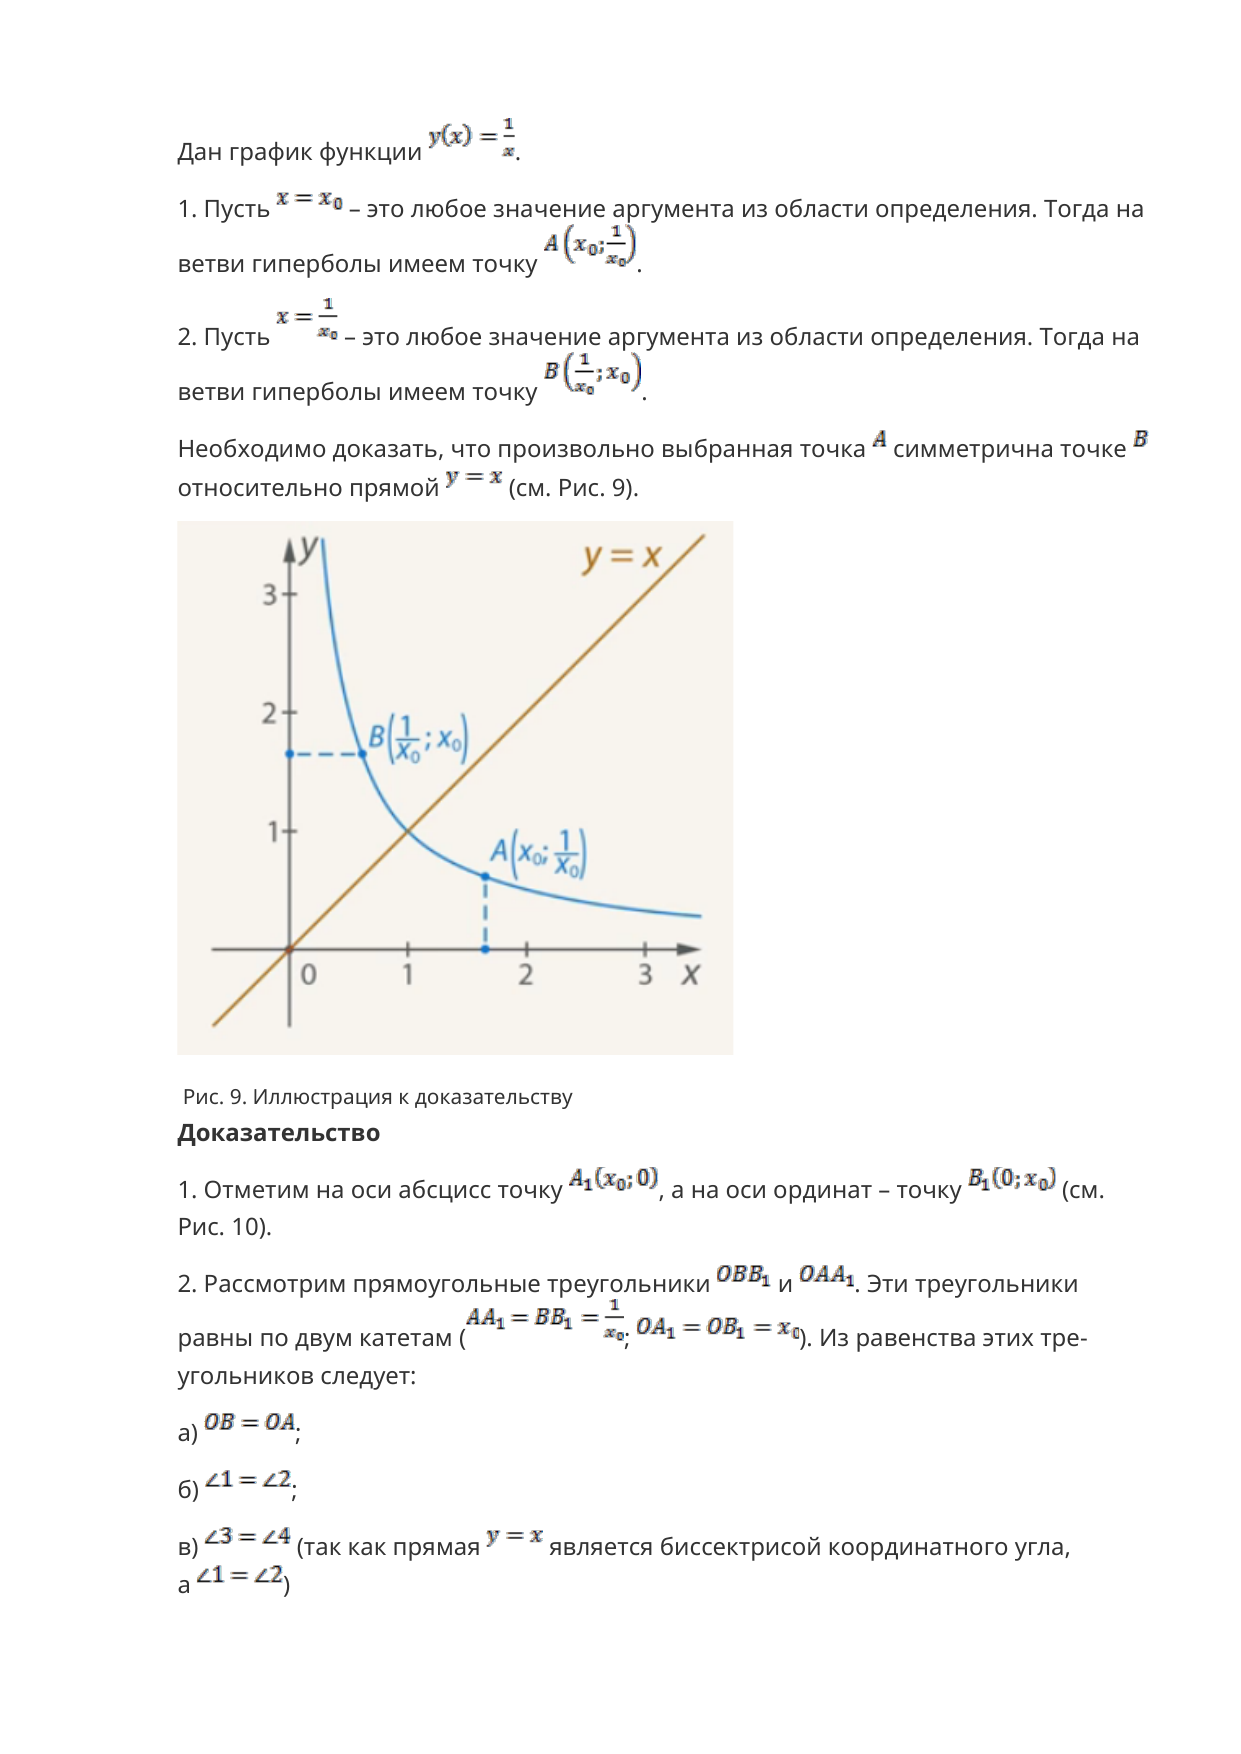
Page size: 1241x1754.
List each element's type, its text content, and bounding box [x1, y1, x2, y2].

picture [204, 1523, 291, 1555]
picture [544, 352, 641, 401]
text Дан график функции . [177, 118, 1152, 167]
text 1. Отметим на оси абсцисс точку , а на оси ординат – точку (см. Рис. 10). [177, 1167, 1152, 1243]
picture [466, 1299, 624, 1347]
picture [716, 1261, 772, 1293]
picture [486, 1523, 543, 1555]
text 1. Пусть – это любое значение аргумента из области определения. Тогда на ветви гиперболы имеем точку . [177, 186, 1152, 280]
picture [196, 1562, 283, 1594]
picture [276, 186, 343, 218]
picture [872, 426, 887, 458]
text 2. Рассмотрим прямоугольные треугольники и . Эти треугольники равны по двум катетам (; ). Из равенства этих треугольников следует: [177, 1261, 1152, 1391]
picture [428, 118, 515, 161]
text Рис. 9. Иллюстрация к доказательству [177, 1073, 1152, 1111]
picture [204, 1409, 295, 1441]
text а) ; [177, 1410, 1152, 1448]
picture [276, 298, 338, 346]
text в) (так как прямая является биссектрисой координатного угла, а ) [177, 1524, 1152, 1600]
picture [968, 1167, 1056, 1199]
picture [446, 464, 503, 496]
picture [636, 1315, 800, 1347]
picture [544, 224, 637, 273]
picture [799, 1261, 854, 1293]
picture [569, 1167, 659, 1199]
text 2. Пусть – это любое значение аргумента из области определения. Тогда на ветви гиперболы имеем точку . [177, 298, 1152, 408]
picture [177, 521, 734, 1055]
text Необходимо доказать, что произвольно выбранная точка симметрична точке относительно прямой (см. Рис. 9). [177, 426, 1152, 503]
text Доказательство [177, 1111, 1152, 1148]
text б) ; [177, 1467, 1152, 1505]
picture [1133, 426, 1149, 458]
picture [205, 1466, 291, 1498]
